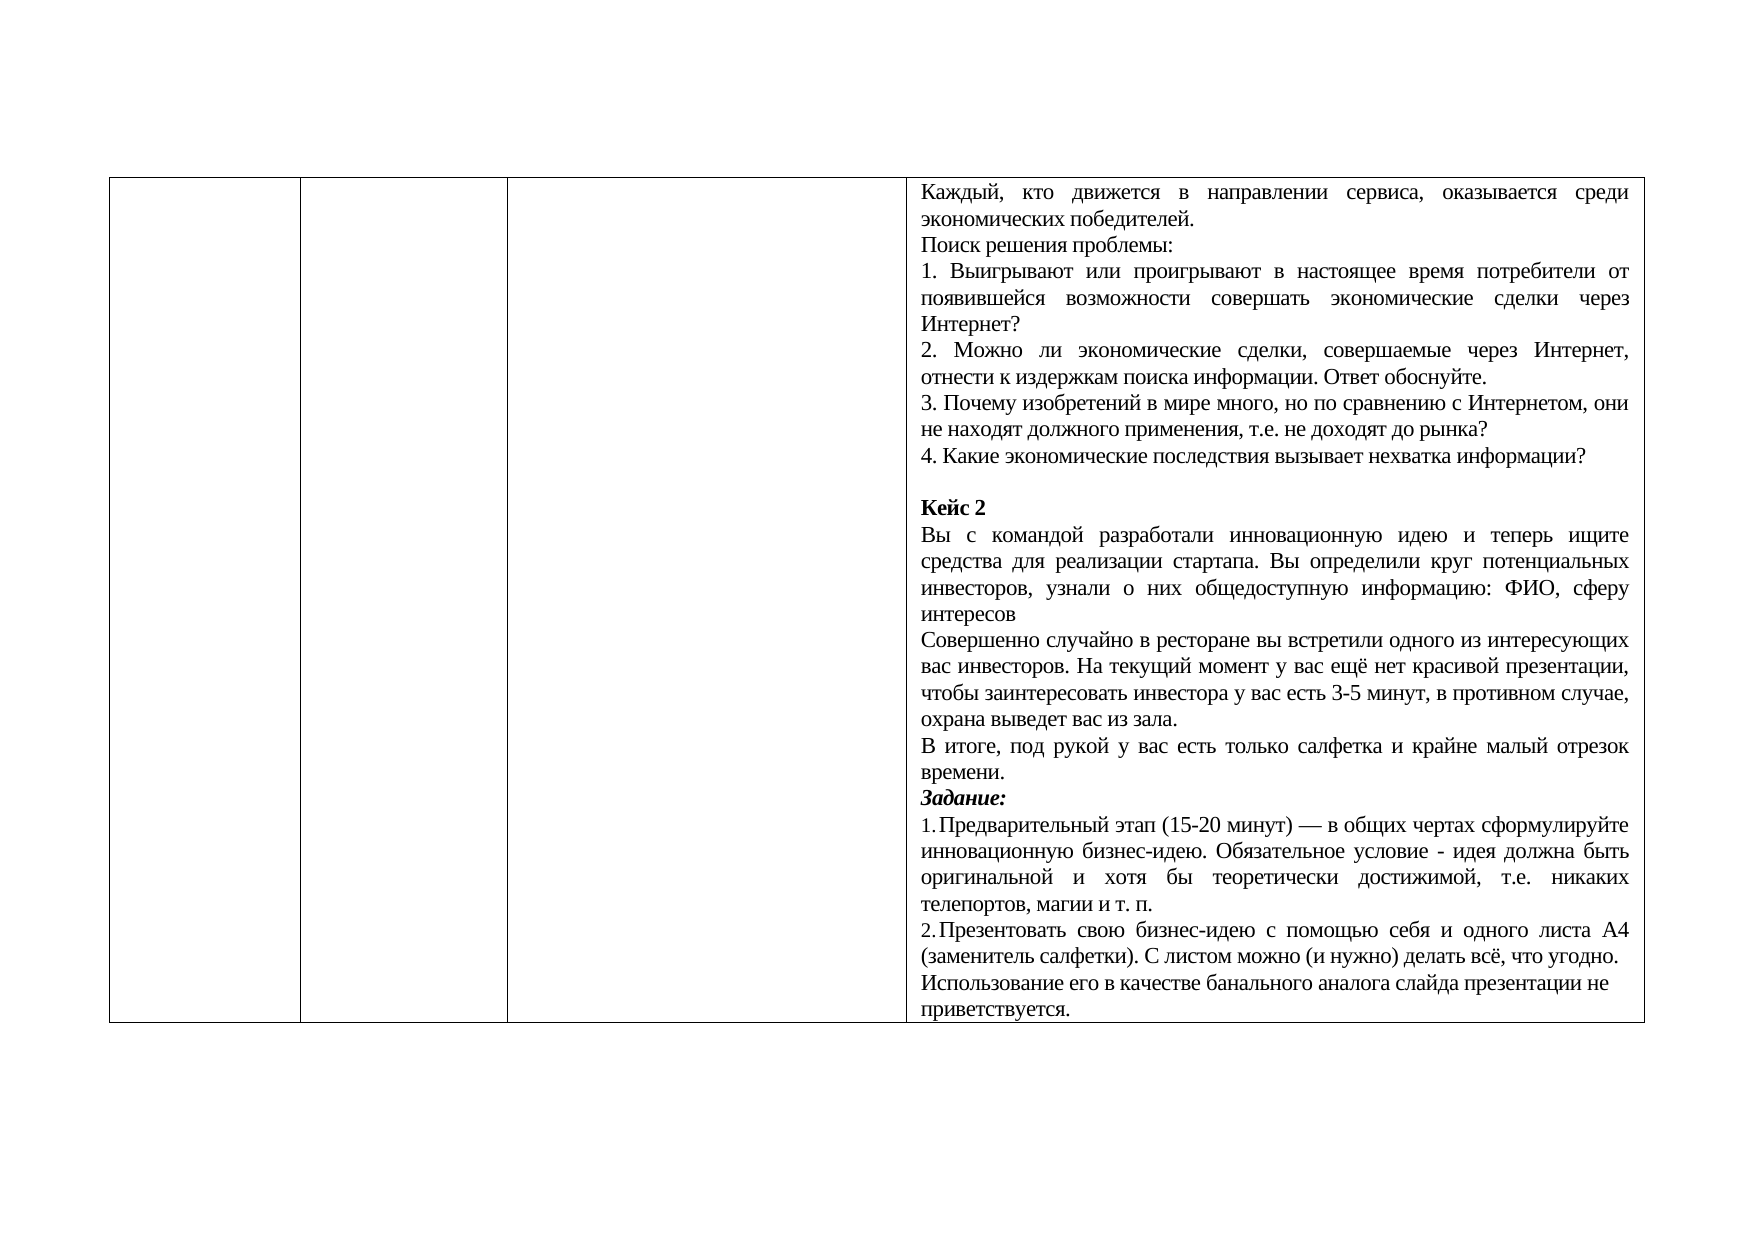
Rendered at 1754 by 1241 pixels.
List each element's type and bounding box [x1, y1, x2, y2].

table_cell [301, 178, 507, 1022]
table_cell [907, 178, 1644, 1022]
table_cell [508, 178, 906, 1022]
